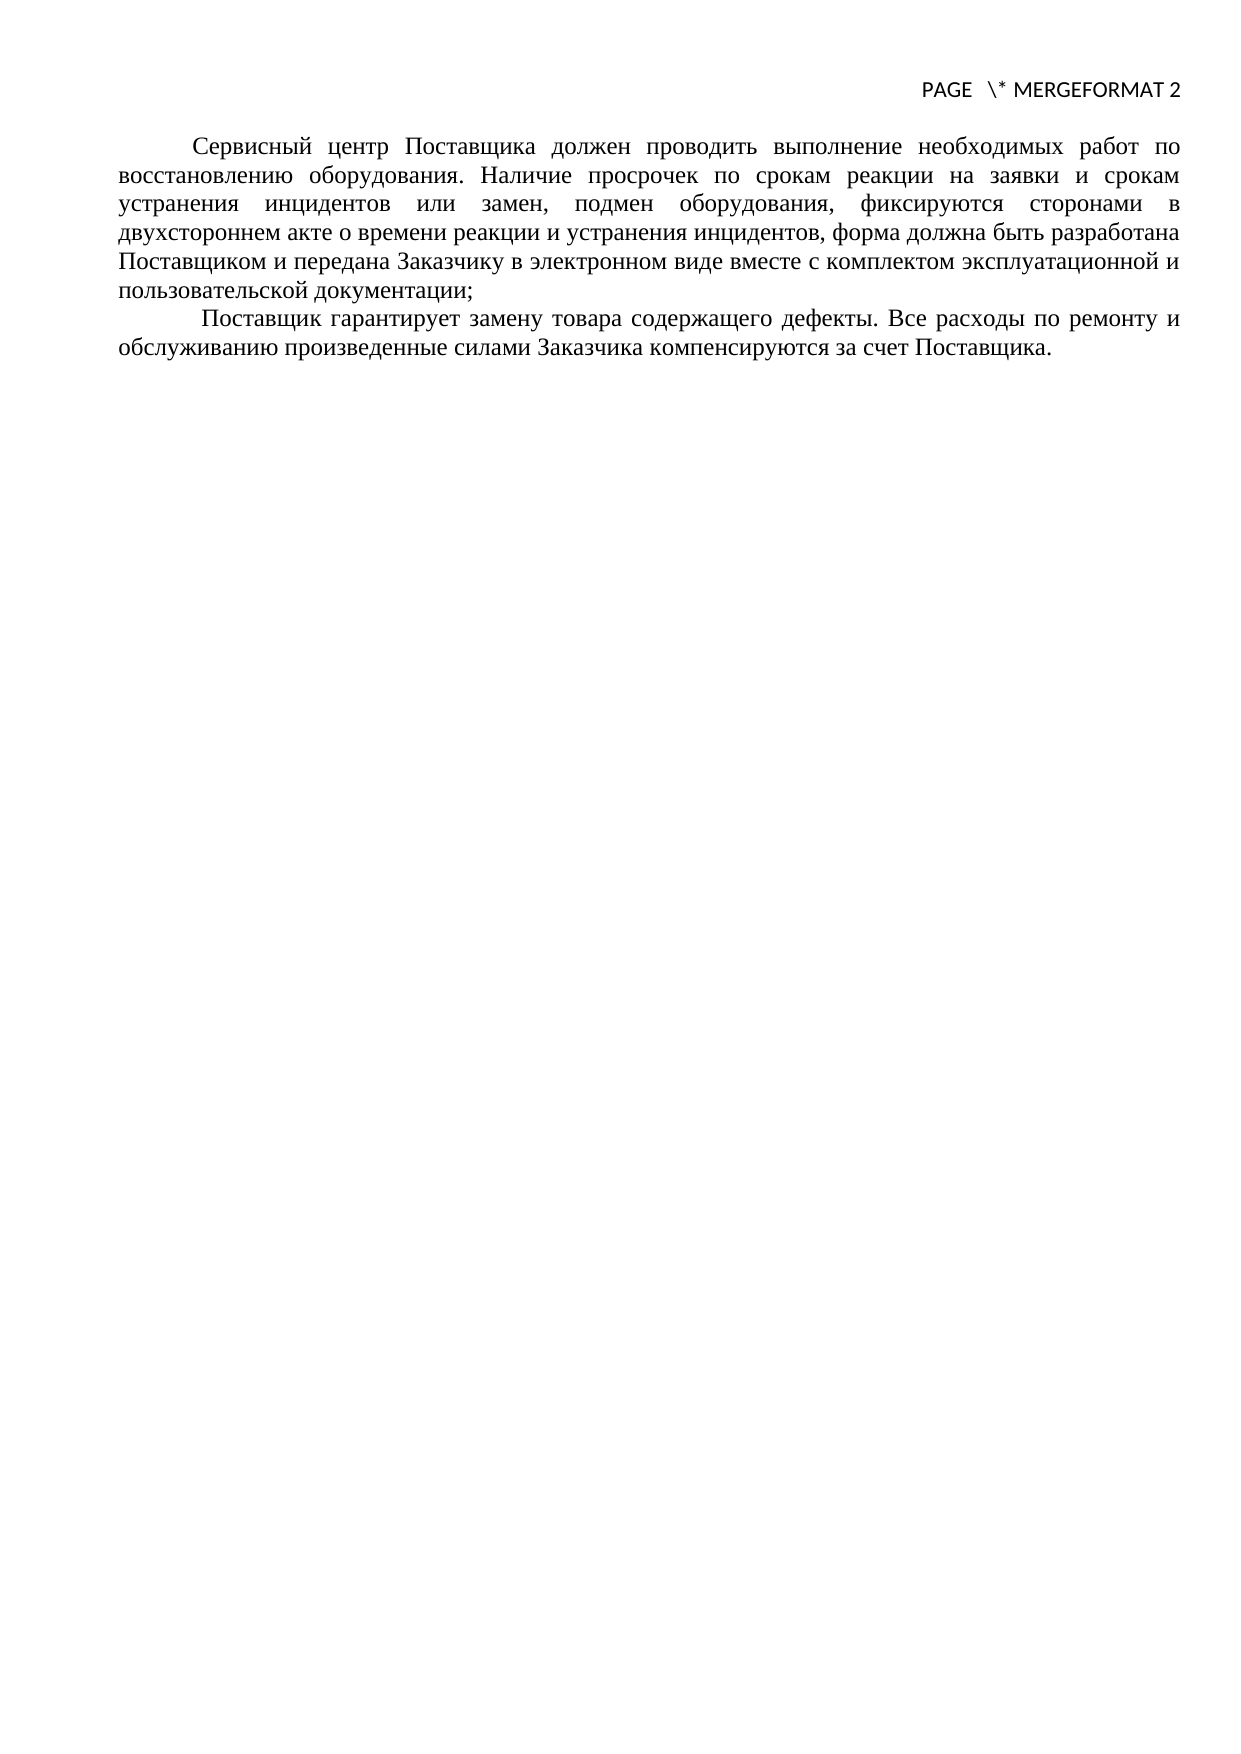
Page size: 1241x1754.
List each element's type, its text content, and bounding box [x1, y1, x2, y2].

text Сервисный центр Поставщика должен проводить выполнение необходимых работ по восстановлению оборудования. Наличие просрочек по срокам реакции на заявки и срокам устранения инцидентов или замен, подмен оборудования, фиксируются сторонами в двухстороннем акте о времени реакции и устранения инцидентов, форма должна быть разработана Поставщиком и передана Заказчику в электронном виде вместе с комплектом эксплуатационной и пользовательской документации; [118, 131, 1181, 303]
text Поставщик гарантирует замену товара содержащего дефекты. Все расходы по ремонту и обслуживанию произведенные силами Заказчика компенсируются за счет Поставщика. [118, 303, 1181, 361]
